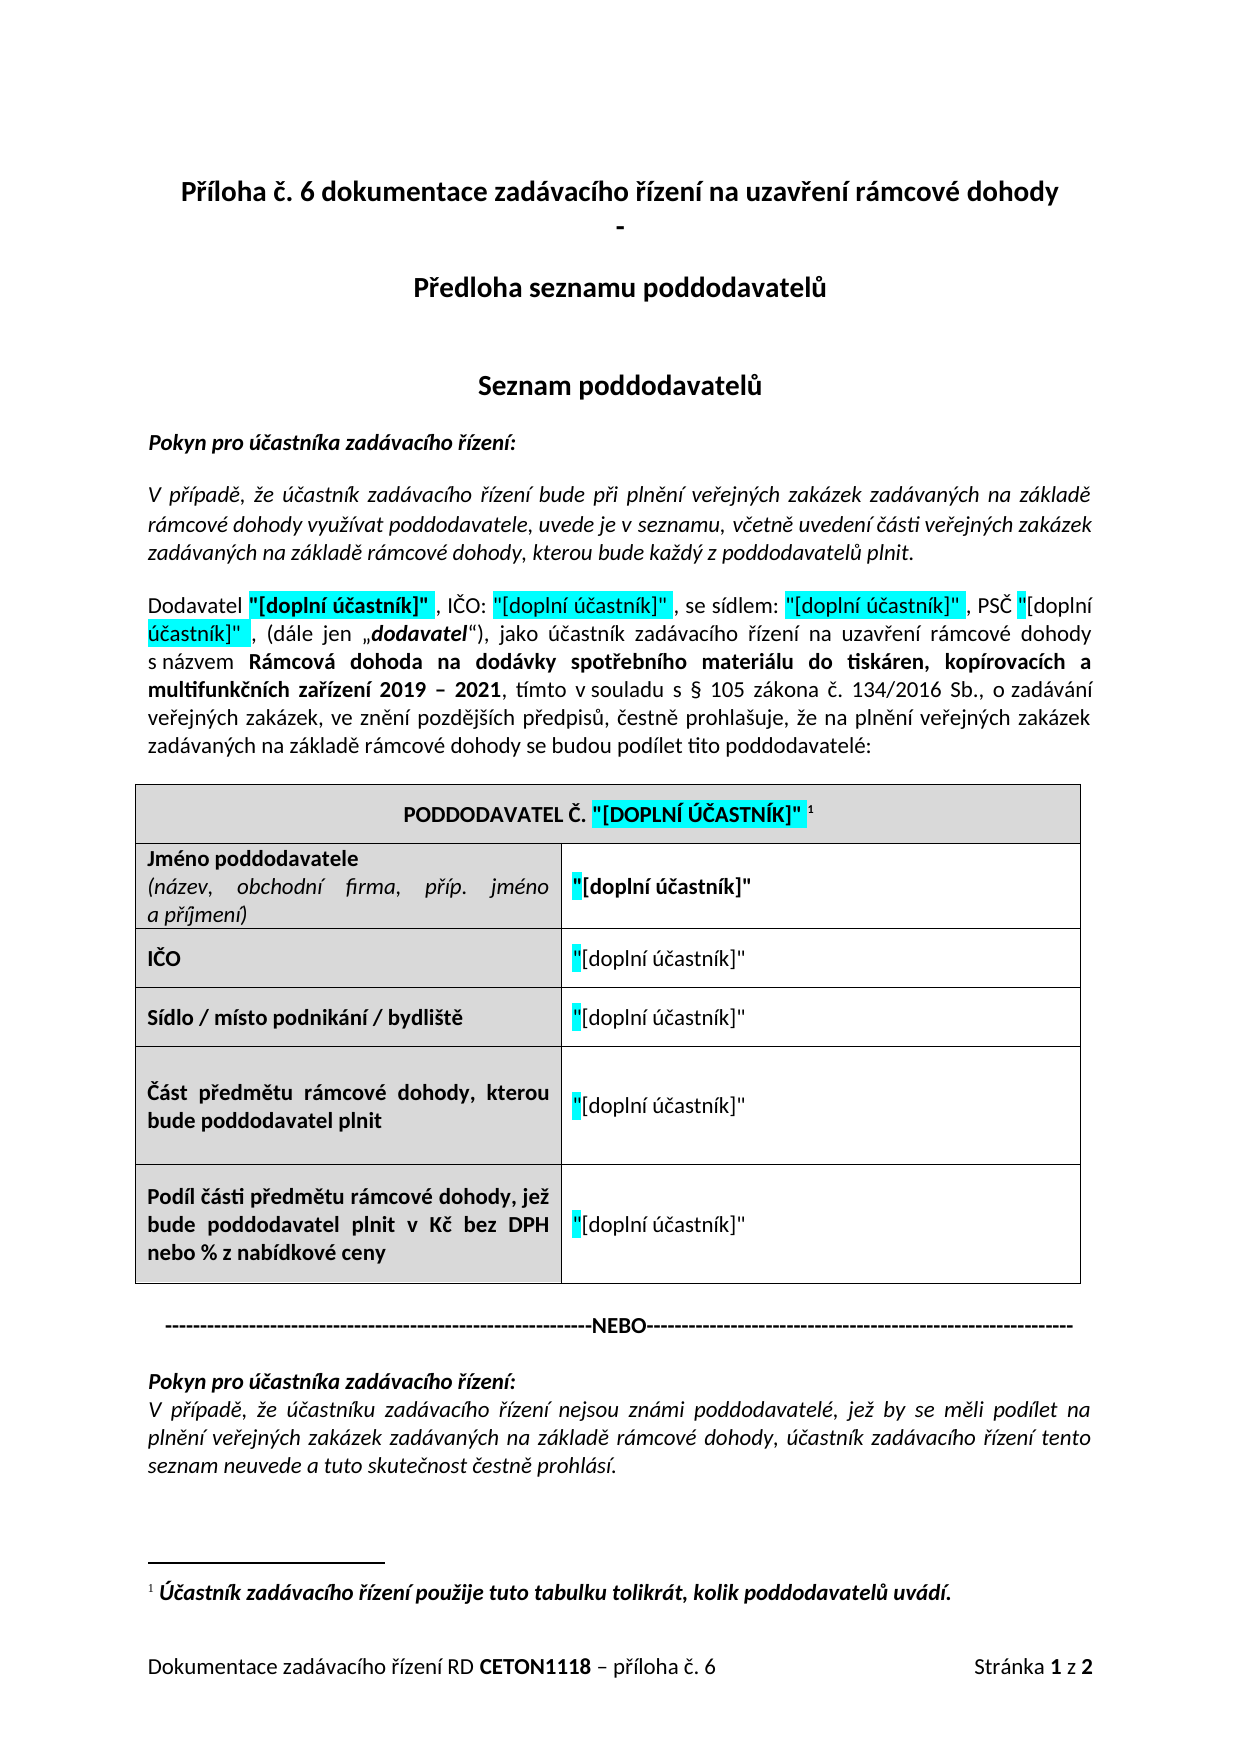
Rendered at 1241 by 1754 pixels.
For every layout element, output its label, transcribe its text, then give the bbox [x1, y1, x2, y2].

text Pokyn pro účastníka zadávacího řízení: [148, 1367, 1093, 1396]
text Příloha č. 6 dokumentace zadávacího řízení na uzavření rámcové dohody [148, 173, 1093, 208]
table_cell Podíl části předmětu rámcové dohody, jež bude poddodavatel plnit v Kč bez DPH nebo % z nabídkové ceny [136, 1165, 561, 1282]
table_cell [562, 929, 1080, 987]
text Seznam poddodavatelů [148, 367, 1093, 403]
text Pokyn pro účastníka zadávacího řízení: [148, 428, 1093, 456]
text - [148, 208, 1093, 244]
table_cell Jméno poddodavatele (název, obchodní firma, příp. jméno a příjmení) [136, 844, 561, 928]
table_cell [562, 844, 1080, 928]
table_cell [562, 1165, 1080, 1282]
table_cell Část předmětu rámcové dohody, kterou bude poddodavatel plnit [136, 1047, 561, 1164]
text V případě, že účastníku zadávacího řízení nejsou známi poddodavatelé, jež by se měli podílet na plnění veřejných zakázek zadávaných na základě rámcové dohody, účastník zadávacího řízení tento seznam neuvede a tuto skutečnost čestně prohlásí. [148, 1396, 1093, 1479]
table_header PODDODAVATEL Č. [136, 785, 1080, 843]
table_cell Sídlo / místo podnikání / bydliště [136, 988, 561, 1046]
table_cell [562, 1047, 1080, 1164]
table_cell [562, 988, 1080, 1046]
text V případě, že účastník zadávacího řízení bude při plnění veřejných zakázek zadávaných na základě rámcové dohody využívat poddodavatele, uvede je v seznamu, včetně uvedení části veřejných zakázek zadávaných na základě rámcové dohody, kterou bude každý z poddodavatelů plnit. [148, 481, 1093, 566]
text -------------------------------------------------------------NEBO------------------------------------------------------------- [148, 1311, 1093, 1339]
table_cell IČO [136, 929, 561, 987]
text Dodavatel , IČO: , se sídlem: , PSČ , (dále jen „dodavatel“), jako účastník zadávacího řízení na uzavření rámcové dohody s názvem Rámcová dohoda na dodávky spotřebního materiálu do tiskáren, kopírovacích a multifunkčních zařízení 2019 – 2021, tímto v souladu s § 105 zákona č. 134/2016 Sb., o zadávání veřejných zakázek, ve znění pozdějších předpisů, čestně prohlašuje, že na plnění veřejných zakázek zadávaných na základě rámcové dohody se budou podílet tito poddodavatelé: [148, 591, 1093, 759]
text Předloha seznamu poddodavatelů [148, 269, 1093, 304]
